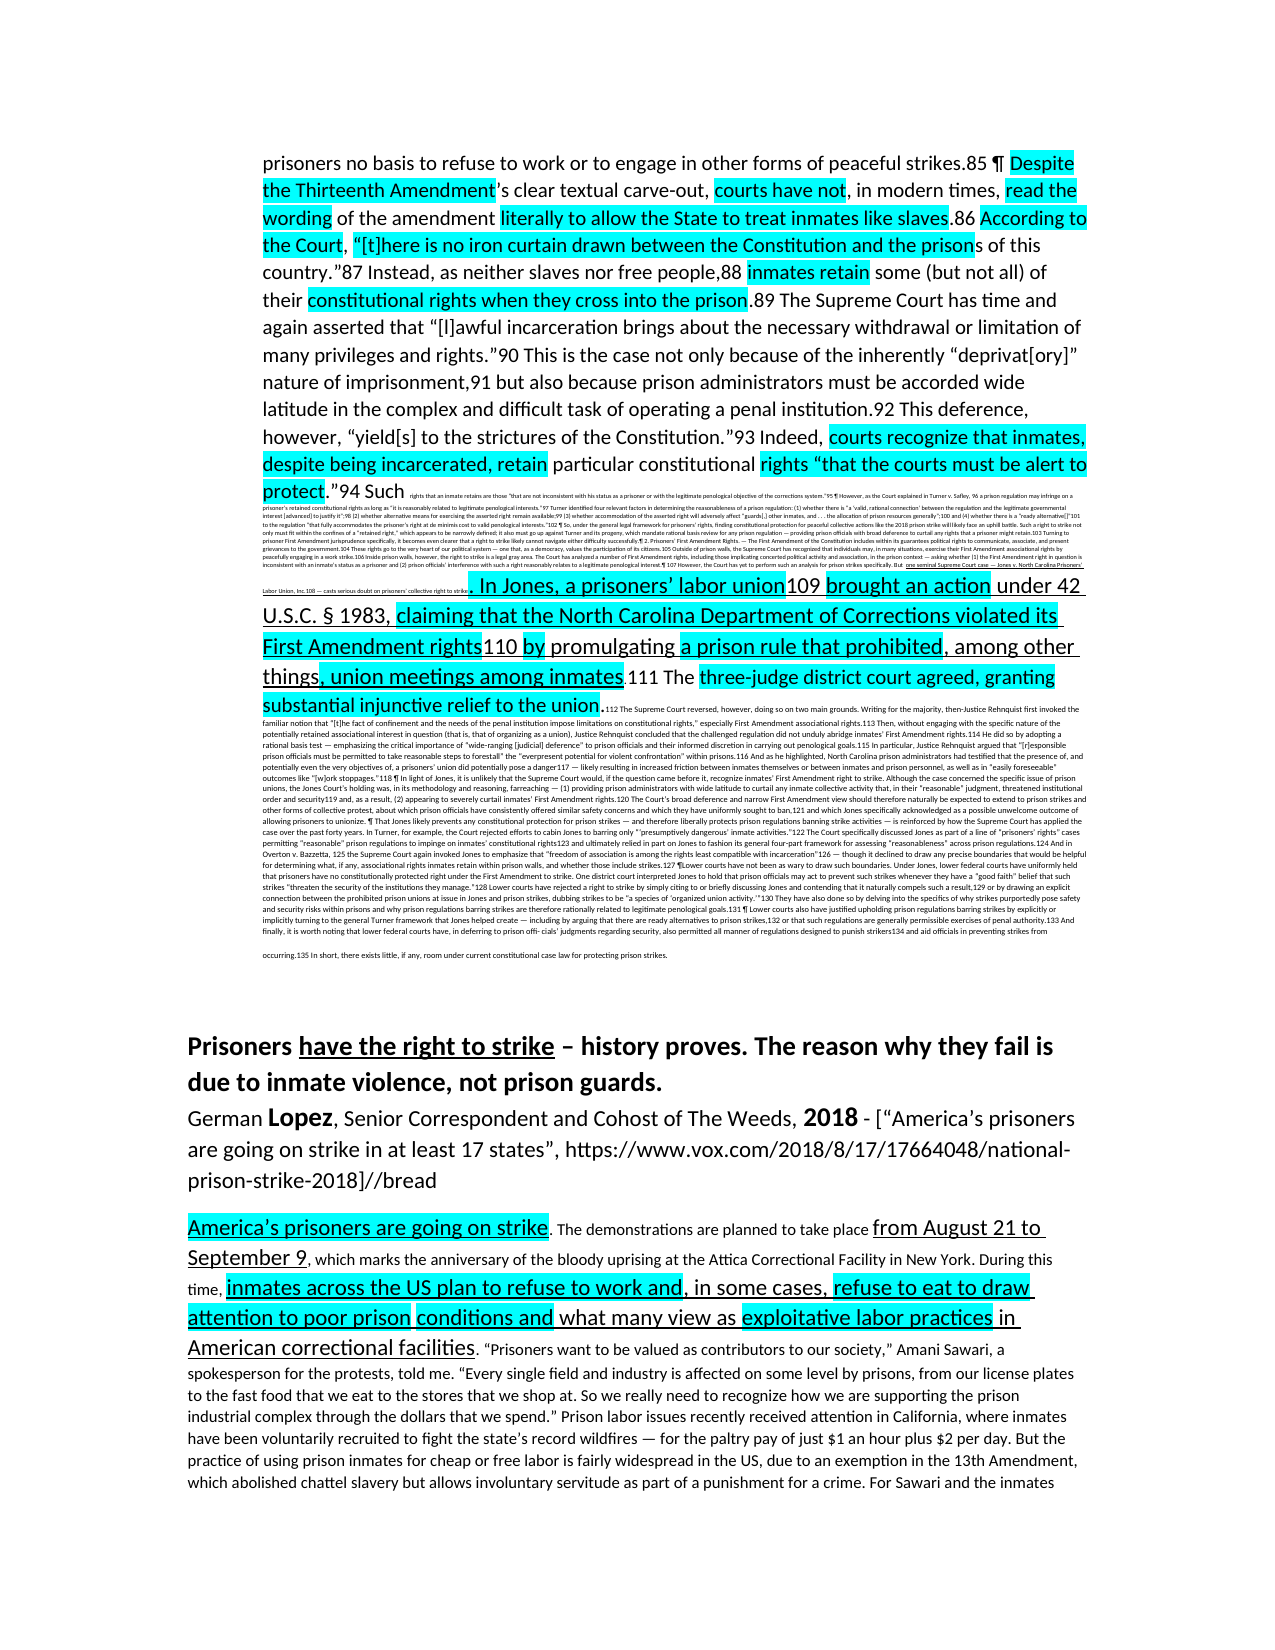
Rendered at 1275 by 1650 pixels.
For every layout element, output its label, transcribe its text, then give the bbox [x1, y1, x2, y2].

text German Lopez, Senior Correspondent and Cohost of The Weeds, 2018 - [“America’s prisoners are going on strike in at least 17 states”, https://www.vox.com/2018/8/17/17664048/national-prison-strike-2018]//bread [187, 1100, 1087, 1194]
subtitle Prisoners have the right to strike – history proves. The reason why they fail is due to inmate violence, not prison guards. [187, 1029, 1087, 1098]
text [187, 1213, 1087, 1493]
